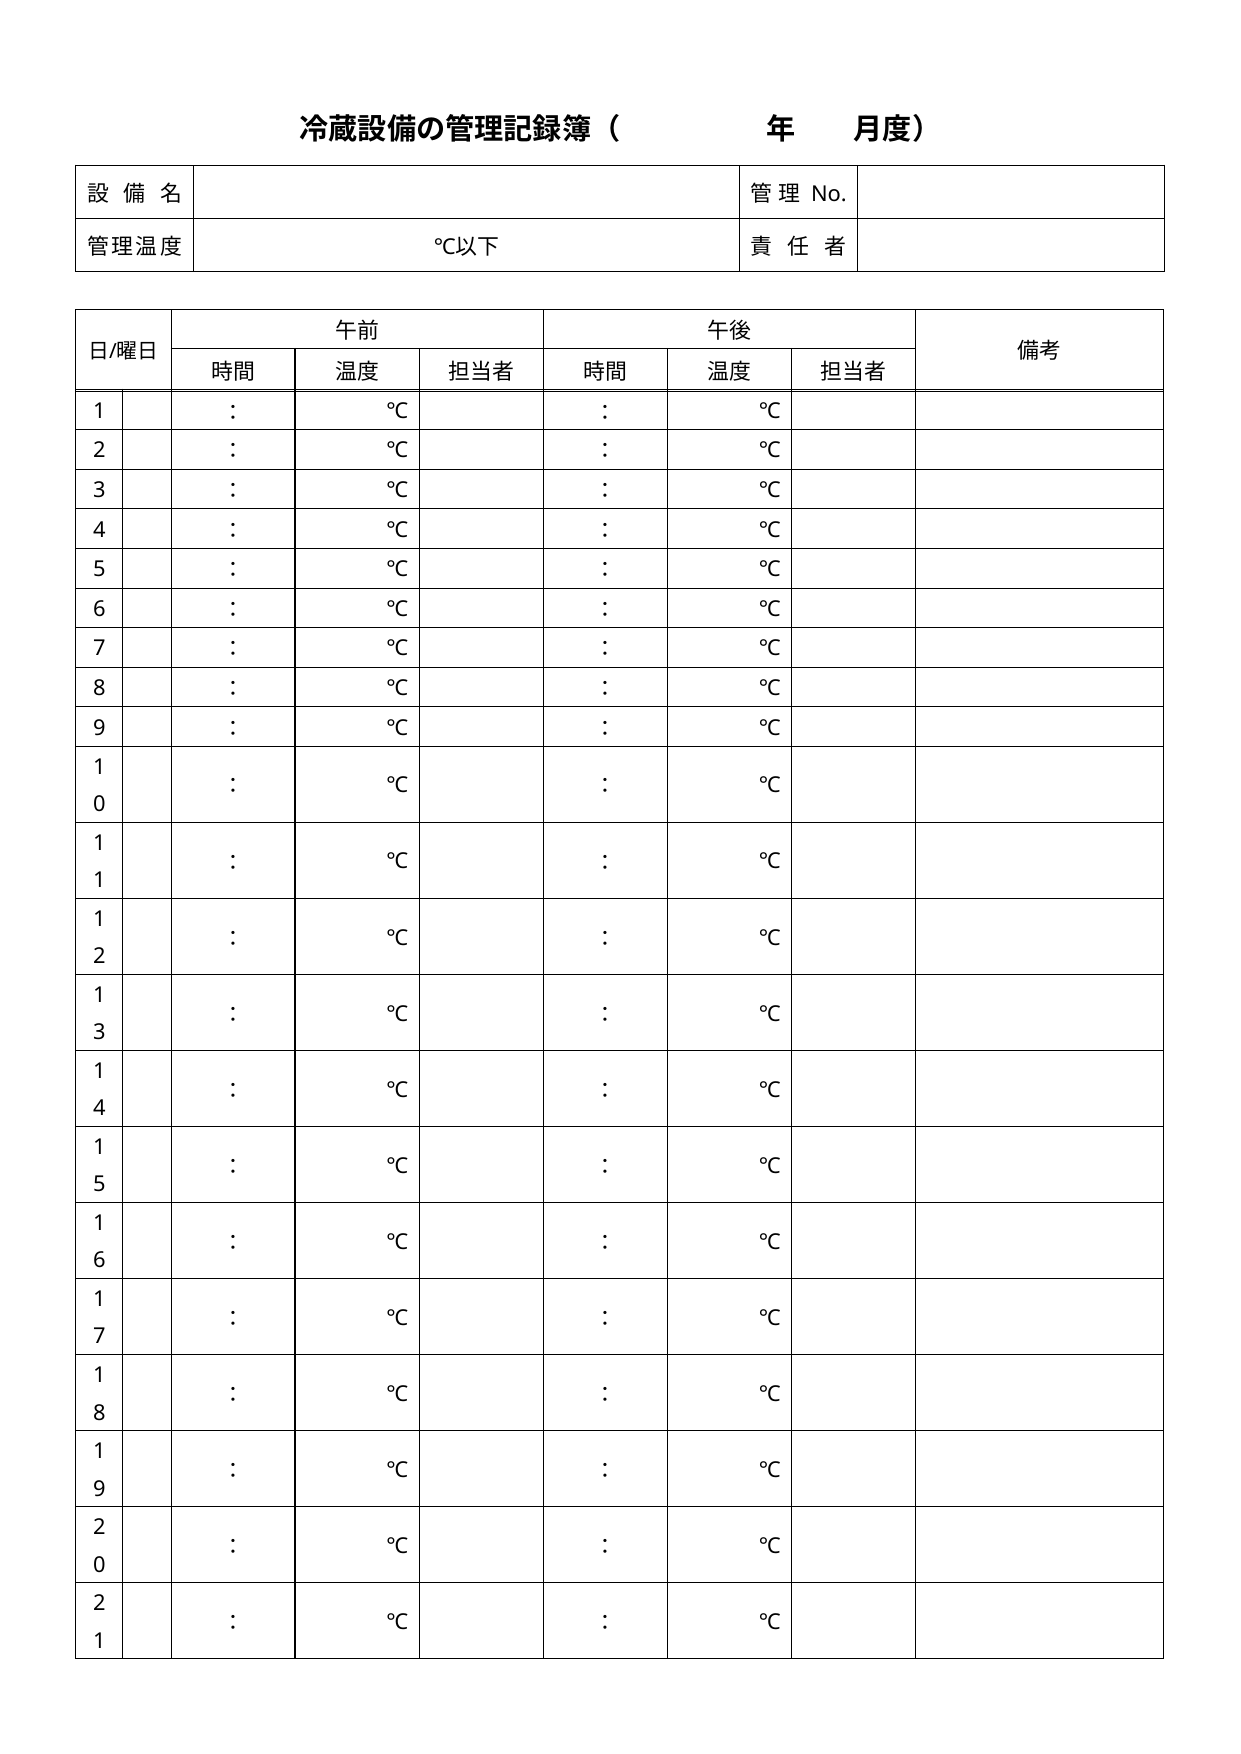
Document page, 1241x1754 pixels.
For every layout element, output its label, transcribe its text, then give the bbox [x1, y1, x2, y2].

table_cell [792, 549, 915, 587]
table_cell 12 [76, 899, 122, 974]
table_cell [123, 1279, 171, 1354]
table_cell [916, 1127, 1163, 1202]
table_cell [420, 1355, 543, 1430]
table_cell ： [544, 899, 667, 974]
table_cell [792, 1431, 915, 1506]
table_cell ： [172, 1051, 294, 1126]
table_cell [123, 628, 171, 667]
table_cell [420, 1127, 543, 1202]
table_cell [792, 899, 915, 974]
table_cell [916, 392, 1163, 429]
table_cell [916, 1203, 1163, 1278]
table_cell ： [544, 430, 667, 469]
table_cell [420, 899, 543, 974]
table_header 日/曜日 [76, 310, 171, 388]
table_cell ℃ [296, 1583, 419, 1658]
table_cell 7 [76, 628, 122, 667]
table_cell ： [544, 747, 667, 822]
table_cell [792, 975, 915, 1050]
table_cell [123, 823, 171, 898]
table_cell [420, 823, 543, 898]
table_cell [792, 1279, 915, 1354]
table_cell 時間 [172, 349, 294, 388]
table_cell ： [544, 628, 667, 667]
table_cell [420, 1431, 543, 1506]
table_header [858, 166, 1164, 218]
table_cell ： [544, 823, 667, 898]
table_cell [916, 430, 1163, 469]
table_cell [420, 1203, 543, 1278]
table_cell [792, 470, 915, 508]
table_cell 18 [76, 1355, 122, 1430]
table_cell ： [544, 549, 667, 587]
table_cell ℃ [668, 1507, 791, 1582]
table_cell ℃ [296, 430, 419, 469]
table_cell ℃ [296, 747, 419, 822]
table_cell ： [172, 1203, 294, 1278]
table_cell [792, 1583, 915, 1658]
table_cell [420, 509, 543, 548]
table_cell ℃ [296, 392, 419, 429]
table_header 午後 [544, 310, 915, 348]
table_cell 11 [76, 823, 122, 898]
table_cell [916, 509, 1163, 548]
table_cell ℃ [668, 823, 791, 898]
table_cell ℃ [296, 823, 419, 898]
table_cell [123, 509, 171, 548]
table_cell [123, 549, 171, 587]
table_cell [916, 668, 1163, 706]
table_cell 9 [76, 707, 122, 746]
table_cell [916, 975, 1163, 1050]
table_cell ： [544, 1203, 667, 1278]
table_cell ℃ [668, 1127, 791, 1202]
table_cell [916, 899, 1163, 974]
table_cell ： [172, 975, 294, 1050]
table_cell [123, 1355, 171, 1430]
table_cell ℃ [668, 707, 791, 746]
table_cell ℃ [668, 668, 791, 706]
table_cell ： [172, 509, 294, 548]
table_cell [123, 1583, 171, 1658]
table_cell ： [172, 668, 294, 706]
table_cell 責任者 [740, 219, 857, 271]
table_cell ℃ [296, 549, 419, 587]
table_cell ℃ [296, 1431, 419, 1506]
table_cell [792, 1051, 915, 1126]
table_cell 時間 [544, 349, 667, 388]
table_cell [420, 430, 543, 469]
table_cell ： [172, 747, 294, 822]
table_cell ： [544, 1507, 667, 1582]
table_cell 温度 [296, 349, 419, 388]
table_cell [792, 392, 915, 429]
table_cell ： [544, 1051, 667, 1126]
table_cell ℃ [296, 707, 419, 746]
table_cell ： [172, 1431, 294, 1506]
table_cell [420, 1583, 543, 1658]
table_cell ℃ [296, 899, 419, 974]
table_cell ℃ [668, 392, 791, 429]
table_cell 14 [76, 1051, 122, 1126]
table_cell [420, 470, 543, 508]
table_cell [916, 707, 1163, 746]
table_cell [420, 589, 543, 627]
table_cell ℃ [668, 975, 791, 1050]
table_cell ： [172, 899, 294, 974]
table_cell [792, 1203, 915, 1278]
table_cell [420, 707, 543, 746]
table_cell ： [544, 392, 667, 429]
table_cell ℃ [296, 509, 419, 548]
table_cell [420, 549, 543, 587]
table_cell [792, 668, 915, 706]
table_cell [420, 1507, 543, 1582]
table_cell ： [544, 1127, 667, 1202]
table_cell [916, 823, 1163, 898]
table_header [194, 166, 739, 218]
table_cell ℃ [668, 1355, 791, 1430]
table_header 午前 [172, 310, 543, 348]
table_cell [123, 1507, 171, 1582]
table_cell ℃以下 [194, 219, 739, 271]
table_cell ℃ [296, 1279, 419, 1354]
table_cell [916, 1583, 1163, 1658]
table_cell ： [172, 1507, 294, 1582]
table_cell [858, 219, 1164, 271]
table_cell 21 [76, 1583, 122, 1658]
table_cell ： [544, 1279, 667, 1354]
table_cell [792, 1507, 915, 1582]
table_cell [123, 975, 171, 1050]
table_cell [420, 1279, 543, 1354]
table_cell ℃ [296, 589, 419, 627]
table_cell 20 [76, 1507, 122, 1582]
table_cell ： [172, 470, 294, 508]
table_cell [420, 975, 543, 1050]
table_header 設備名 [76, 166, 193, 218]
table_cell ： [172, 823, 294, 898]
table_cell [916, 470, 1163, 508]
table_cell 10 [76, 747, 122, 822]
table_cell [792, 707, 915, 746]
table_cell ： [172, 1355, 294, 1430]
table_cell [123, 1051, 171, 1126]
table_cell 担当者 [792, 349, 915, 388]
table_cell [916, 589, 1163, 627]
table_cell 2 [76, 430, 122, 469]
table_cell ： [544, 470, 667, 508]
table_cell ℃ [668, 899, 791, 974]
table_cell ℃ [296, 1127, 419, 1202]
table_cell [792, 509, 915, 548]
table_header 備考 [916, 310, 1163, 388]
table_cell 1 [76, 392, 122, 429]
table_cell ： [172, 589, 294, 627]
table_cell [916, 1431, 1163, 1506]
table_cell ： [544, 589, 667, 627]
table_cell 管理温度 [76, 219, 193, 271]
table_header 管理No. [740, 166, 857, 218]
table_cell ℃ [296, 975, 419, 1050]
table_cell ℃ [668, 1431, 791, 1506]
table_cell ℃ [668, 1583, 791, 1658]
table_cell ： [544, 1355, 667, 1430]
table_cell ： [544, 1583, 667, 1658]
table_cell [420, 1051, 543, 1126]
table_cell ℃ [296, 1051, 419, 1126]
table_cell 3 [76, 470, 122, 508]
table_cell ℃ [668, 470, 791, 508]
table_cell [916, 549, 1163, 587]
table_cell [916, 747, 1163, 822]
table_cell [916, 1051, 1163, 1126]
table_cell 8 [76, 668, 122, 706]
table_cell [916, 1279, 1163, 1354]
table_cell ： [172, 1279, 294, 1354]
table_cell ℃ [668, 549, 791, 587]
table_cell [420, 668, 543, 706]
table_cell ℃ [668, 1051, 791, 1126]
table_cell ： [172, 707, 294, 746]
table_cell [792, 1127, 915, 1202]
table_cell ℃ [668, 747, 791, 822]
table_cell [123, 1431, 171, 1506]
table_cell 4 [76, 509, 122, 548]
table_cell [420, 392, 543, 429]
table_cell [123, 1203, 171, 1278]
table_cell ℃ [296, 628, 419, 667]
table_cell [420, 628, 543, 667]
table_cell ℃ [296, 1507, 419, 1582]
table_cell [916, 1355, 1163, 1430]
table_cell ： [172, 549, 294, 587]
table_cell ： [172, 1127, 294, 1202]
table_cell [123, 1127, 171, 1202]
table_cell [420, 747, 543, 822]
table_cell ： [544, 668, 667, 706]
table_cell 16 [76, 1203, 122, 1278]
table_cell ℃ [296, 470, 419, 508]
table_cell [123, 392, 171, 429]
table_cell [916, 628, 1163, 667]
table_cell 温度 [668, 349, 791, 388]
table_cell ： [544, 707, 667, 746]
table_cell [792, 430, 915, 469]
table_cell ： [544, 509, 667, 548]
table_cell ℃ [296, 1355, 419, 1430]
table_cell ℃ [296, 1203, 419, 1278]
table_cell ℃ [668, 430, 791, 469]
table_cell [792, 823, 915, 898]
table_cell [123, 747, 171, 822]
table_cell ： [172, 430, 294, 469]
table_cell ： [544, 1431, 667, 1506]
table_cell [792, 1355, 915, 1430]
table_cell 13 [76, 975, 122, 1050]
table_cell 19 [76, 1431, 122, 1506]
table_cell 5 [76, 549, 122, 587]
table_cell ℃ [668, 589, 791, 627]
table_cell ℃ [668, 509, 791, 548]
table_cell [123, 430, 171, 469]
table_cell [123, 668, 171, 706]
table_cell [123, 589, 171, 627]
table_cell [123, 899, 171, 974]
table_cell ℃ [668, 1279, 791, 1354]
table_cell 6 [76, 589, 122, 627]
table_cell [792, 589, 915, 627]
table_cell ： [544, 975, 667, 1050]
table_cell [792, 747, 915, 822]
text 冷蔵設備の管理記録簿（ 年 月度） [75, 89, 1165, 164]
table_cell ℃ [296, 668, 419, 706]
table_cell 15 [76, 1127, 122, 1202]
table_cell 担当者 [420, 349, 543, 388]
table_cell ℃ [668, 1203, 791, 1278]
table_cell ： [172, 628, 294, 667]
table_cell ： [172, 1583, 294, 1658]
table_cell ： [172, 392, 294, 429]
table_cell [123, 707, 171, 746]
table_cell 17 [76, 1279, 122, 1354]
table_cell ℃ [668, 628, 791, 667]
table_cell [792, 628, 915, 667]
table_cell [123, 470, 171, 508]
table_cell [916, 1507, 1163, 1582]
